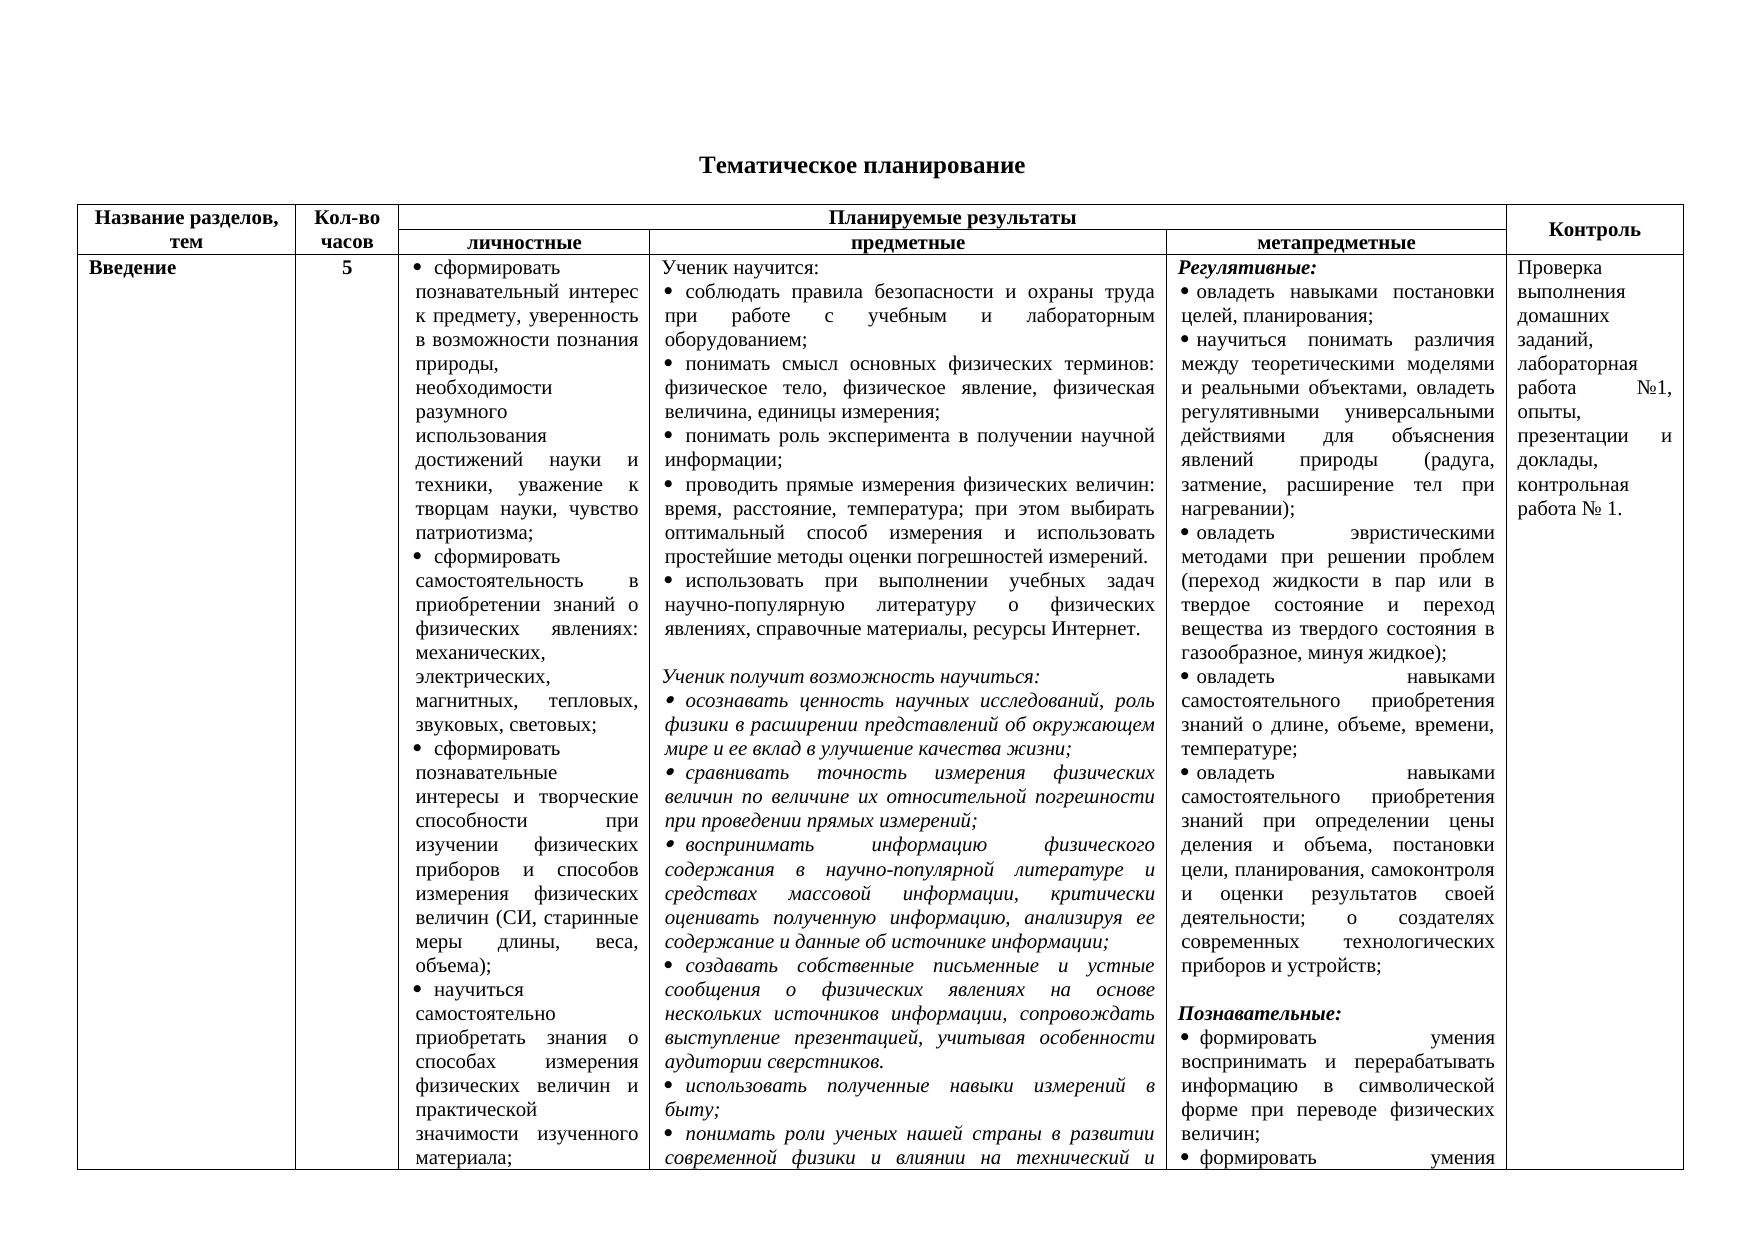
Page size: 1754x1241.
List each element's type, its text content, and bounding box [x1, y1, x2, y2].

table_header Кол-во часов [296, 205, 398, 254]
table_cell личностные [399, 230, 649, 254]
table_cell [650, 255, 1166, 1169]
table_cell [1507, 255, 1683, 1169]
table_cell предметные [650, 230, 1166, 254]
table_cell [1167, 255, 1506, 1169]
table_cell метапредметные [1167, 230, 1506, 254]
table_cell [399, 255, 649, 1169]
table_header Контроль [1507, 205, 1683, 254]
table_header Планируемые результаты [399, 205, 1506, 229]
table_header Название разделов, тем [78, 205, 295, 254]
table_cell 5 [296, 255, 398, 1169]
table_cell Введение [78, 255, 295, 1169]
text Тематическое планирование [89, 150, 1636, 178]
